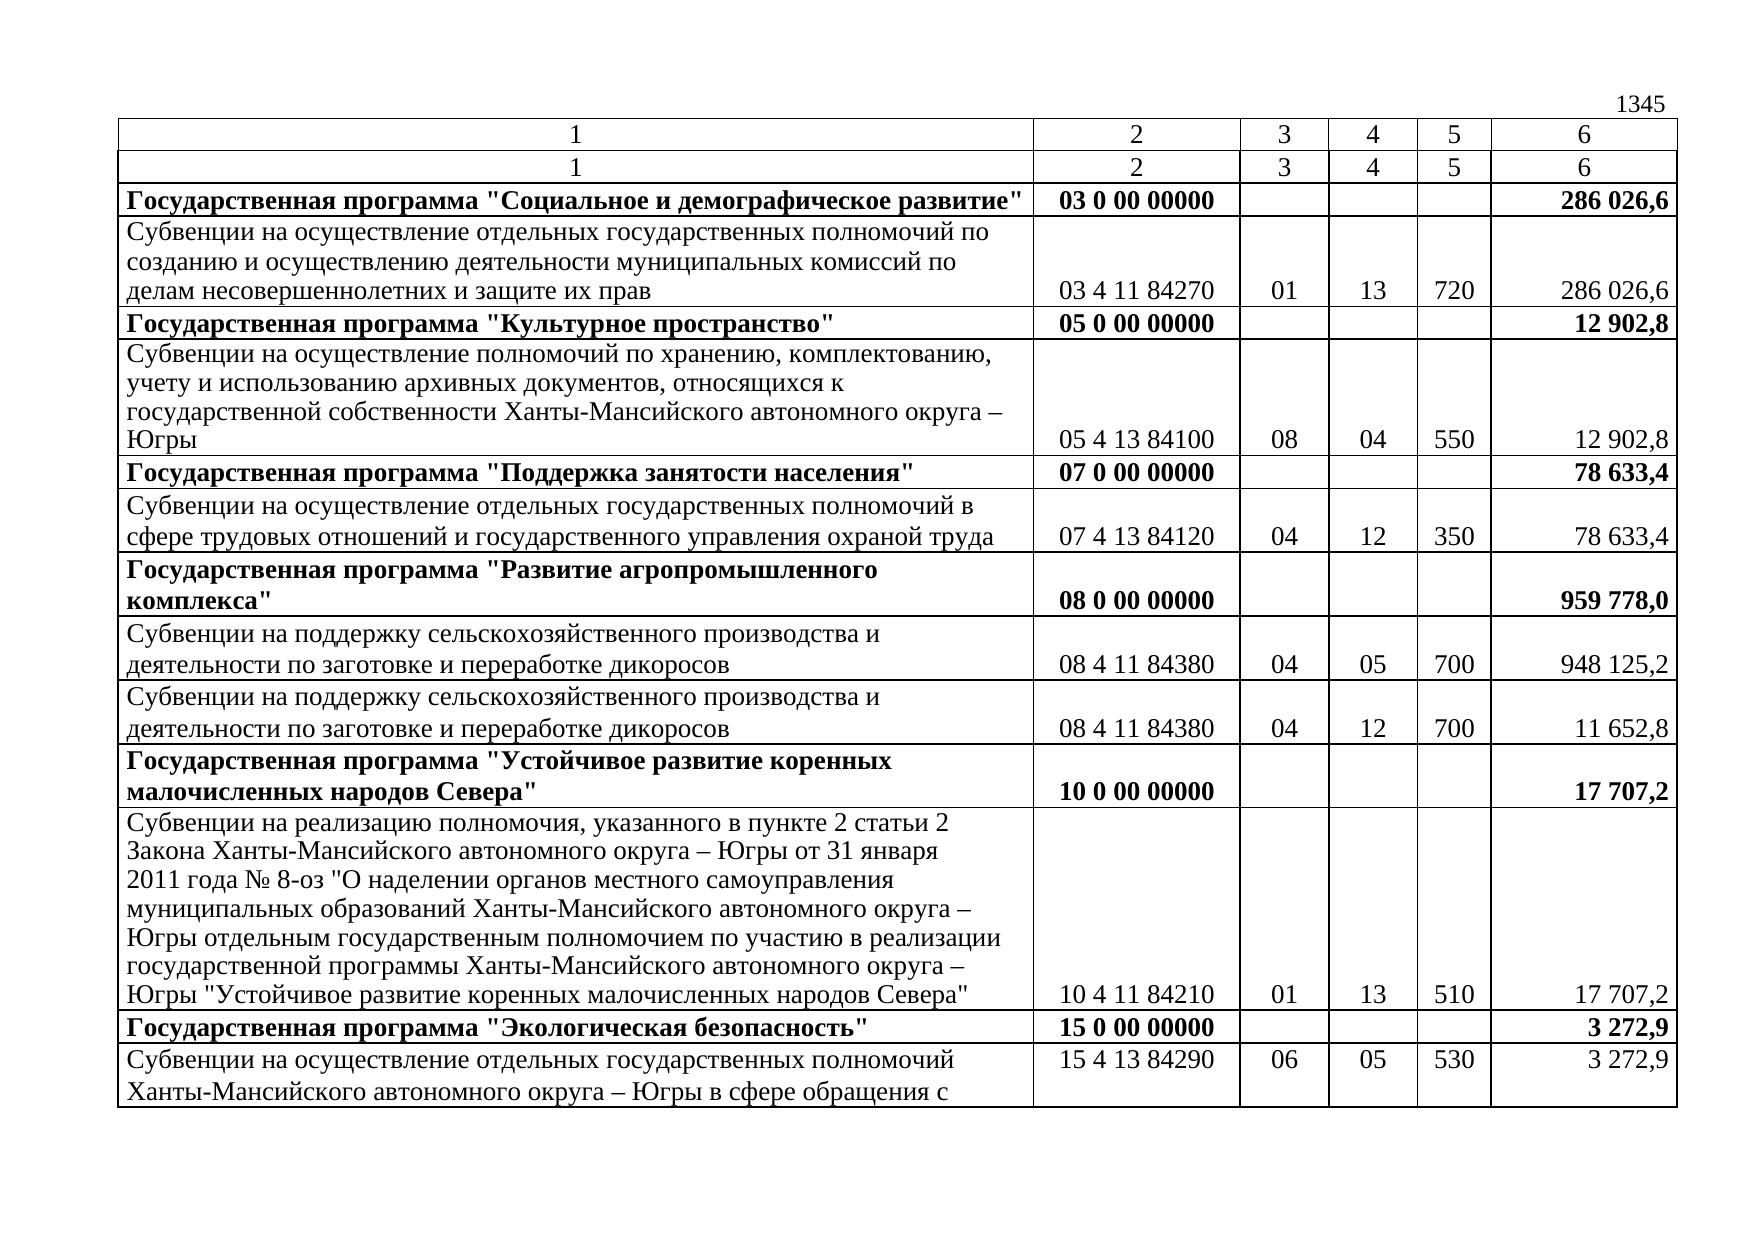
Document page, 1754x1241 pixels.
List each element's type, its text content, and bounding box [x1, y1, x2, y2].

table_header 6 [1492, 119, 1677, 149]
table_cell 01 [1241, 808, 1328, 1009]
table_cell 15 4 13 84290 [1034, 1044, 1239, 1106]
table_cell [1330, 307, 1417, 338]
table_cell [1418, 456, 1490, 487]
table_cell [1241, 184, 1328, 215]
table_cell Субвенции на осуществление отдельных государственных полномочий в сфере трудовых отношений и государственного управления охраной труда [119, 489, 1033, 551]
table_cell 12 [1330, 681, 1417, 743]
table_cell 78 633,4 [1492, 456, 1676, 487]
table_cell 1 [119, 151, 1033, 182]
table_cell [1418, 1011, 1490, 1042]
table_cell 510 [1418, 808, 1490, 1009]
table_cell [1418, 184, 1490, 215]
table_cell 03 4 11 84270 [1034, 217, 1239, 306]
table_cell 12 [1330, 489, 1417, 551]
table_cell 10 0 00 00000 [1034, 745, 1239, 807]
table_cell 700 [1418, 681, 1490, 743]
table_cell 05 [1330, 617, 1417, 679]
table_cell [1241, 307, 1328, 338]
table_cell 550 [1418, 340, 1490, 455]
table_cell [1330, 745, 1417, 807]
table_cell 286 026,6 [1492, 217, 1676, 306]
table_cell 04 [1241, 617, 1328, 679]
table_cell Субвенции на поддержку сельскохозяйственного производства и деятельности по заготовке и переработке дикоросов [119, 681, 1033, 743]
table_cell [1418, 745, 1490, 807]
table_cell Субвенции на поддержку сельскохозяйственного производства и деятельности по заготовке и переработке дикоросов [119, 617, 1033, 679]
table_cell 5 [1418, 151, 1490, 182]
table_cell Государственная программа "Экологическая безопасность" [119, 1011, 1033, 1042]
table_header 2 [1034, 119, 1240, 149]
table_cell [1330, 456, 1417, 487]
table_cell Субвенции на реализацию полномочия, указанного в пункте 2 статьи 2 Закона Ханты-Мансийского автономного округа – Югры от 31 января 2011 года № 8-оз "О наделении органов местного самоуправления муниципальных образований Ханты-Мансийского автономного округа – Югры отдельным государственным полномочием по участию в реализации государственной программы Ханты-Мансийского автономного округа – Югры "Устойчивое развитие коренных малочисленных народов Севера" [119, 808, 1033, 1009]
table_cell Государственная программа "Культурное пространство" [119, 307, 1033, 338]
table_cell 720 [1418, 217, 1490, 306]
table_cell Государственная программа "Социальное и демографическое развитие" [119, 184, 1033, 215]
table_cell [119, 1044, 1033, 1106]
table_cell 05 [1330, 1044, 1417, 1106]
table_cell 17 707,2 [1492, 745, 1676, 807]
table_cell [1330, 553, 1417, 615]
table_cell 4 [1330, 151, 1417, 182]
table_cell 04 [1241, 681, 1328, 743]
table_header 5 [1418, 119, 1491, 149]
table_cell [1241, 745, 1328, 807]
table_cell 286 026,6 [1492, 184, 1676, 215]
table_cell [1241, 553, 1328, 615]
table_cell 03 0 00 00000 [1034, 184, 1239, 215]
table_cell 07 0 00 00000 [1034, 456, 1239, 487]
table_header 4 [1329, 119, 1417, 149]
table_cell 08 4 11 84380 [1034, 617, 1239, 679]
table_cell [1241, 1011, 1328, 1042]
table_cell 05 0 00 00000 [1034, 307, 1239, 338]
table_cell 2 [1034, 151, 1239, 182]
table_cell [1330, 184, 1417, 215]
table_cell 13 [1330, 808, 1417, 1009]
table_cell 6 [1492, 151, 1676, 182]
table_cell Государственная программа "Устойчивое развитие коренных малочисленных народов Севера" [119, 745, 1033, 807]
table_cell 700 [1418, 617, 1490, 679]
table_cell 05 4 13 84100 [1034, 340, 1239, 455]
table_cell 12 902,8 [1492, 307, 1676, 338]
table_cell 959 778,0 [1492, 553, 1676, 615]
table_cell 08 0 00 00000 [1034, 553, 1239, 615]
table_cell [1241, 456, 1328, 487]
table_cell 3 272,9 [1492, 1011, 1676, 1042]
table_header 1 [119, 119, 1033, 149]
table_cell 948 125,2 [1492, 617, 1676, 679]
table_cell 17 707,2 [1492, 808, 1676, 1009]
table_cell 3 [1241, 151, 1328, 182]
table_cell 08 [1241, 340, 1328, 455]
table_cell [1418, 553, 1490, 615]
table_cell 530 [1418, 1044, 1490, 1106]
table_cell 350 [1418, 489, 1490, 551]
table_cell [1418, 307, 1490, 338]
table_cell Государственная программа "Развитие агропромышленного комплекса" [119, 553, 1033, 615]
table_cell 01 [1241, 217, 1328, 306]
table_cell 78 633,4 [1492, 489, 1676, 551]
table_cell Государственная программа "Поддержка занятости населения" [119, 456, 1033, 487]
table_cell 10 4 11 84210 [1034, 808, 1239, 1009]
table_cell 12 902,8 [1492, 340, 1676, 455]
table_cell 13 [1330, 217, 1417, 306]
table_cell Субвенции на осуществление полномочий по хранению, комплектованию, учету и использованию архивных документов, относящихся к государственной собственности Ханты-Мансийского автономного округа – Югры [119, 340, 1033, 455]
table_cell 15 0 00 00000 [1034, 1011, 1239, 1042]
table_cell 06 [1241, 1044, 1328, 1106]
table_cell 04 [1330, 340, 1417, 455]
table_cell 11 652,8 [1492, 681, 1676, 743]
table_cell 3 272,9 [1492, 1044, 1676, 1106]
table_cell 04 [1241, 489, 1328, 551]
table_cell 08 4 11 84380 [1034, 681, 1239, 743]
table_header 3 [1241, 119, 1328, 149]
table_cell Субвенции на осуществление отдельных государственных полномочий по созданию и осуществлению деятельности муниципальных комиссий по делам несовершеннолетних и защите их прав [119, 217, 1033, 306]
table_cell 07 4 13 84120 [1034, 489, 1239, 551]
table_cell [1330, 1011, 1417, 1042]
